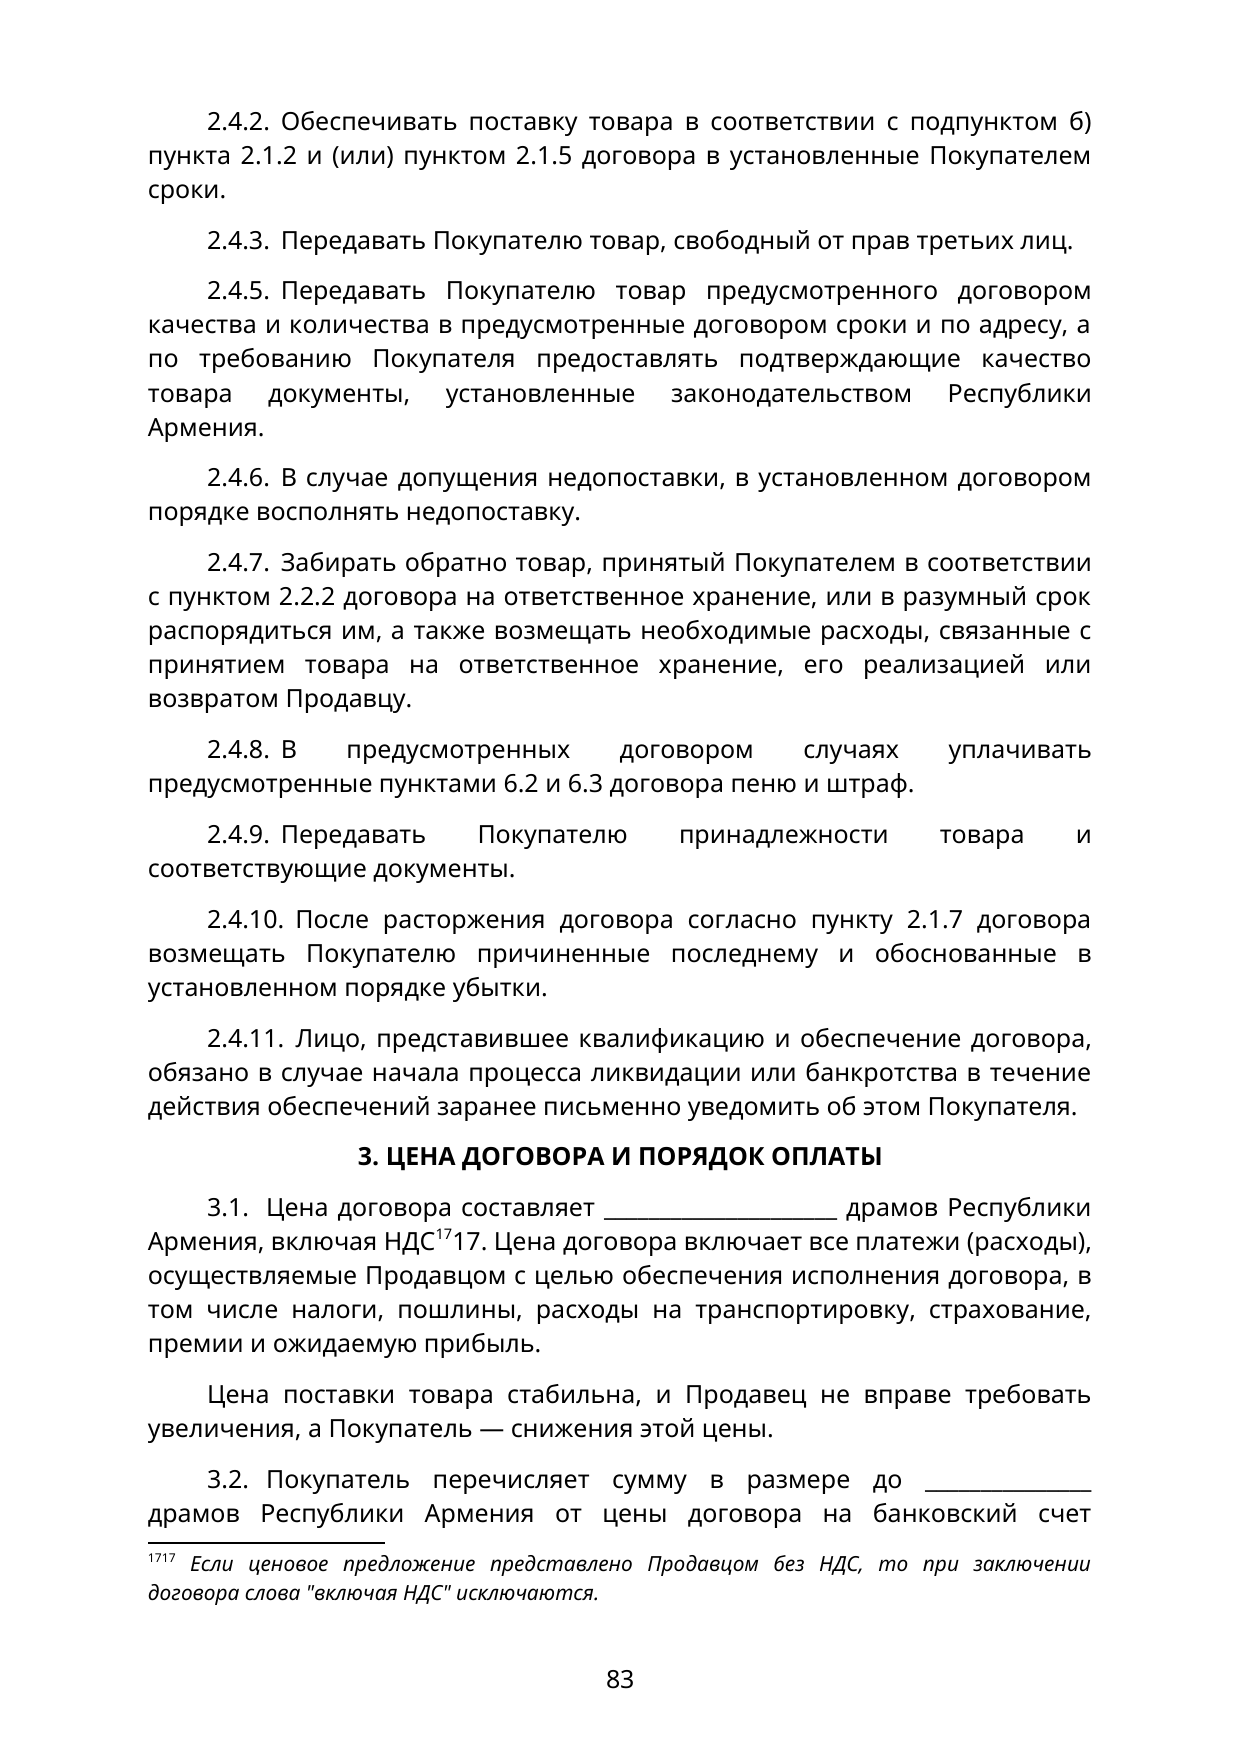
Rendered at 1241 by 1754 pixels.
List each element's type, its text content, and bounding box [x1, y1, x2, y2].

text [148, 1462, 1092, 1530]
text Цена поставки товара стабильна, и Продавец не вправе требовать увеличения, а Покупатель — снижения этой цены. [148, 1377, 1092, 1445]
text 2.4.8. В предусмотренных договором случаях уплачивать предусмотренные пунктами 6.2 и 6.3 договора пеню и штраф. [148, 732, 1092, 800]
text 3. ЦЕНА ДОГОВОРА И ПОРЯДОК ОПЛАТЫ [148, 1139, 1092, 1173]
text 2.4.9. Передавать Покупателю принадлежности товара и соответствующие документы. [148, 817, 1092, 885]
text 3.1. Цена договора составляет _____________________ драмов Республики Армения, включая НДС17. Цена договора включает все платежи (расходы), осуществляемые Продавцом с целью обеспечения исполнения договора, в том числе налоги, пошлины, расходы на транспортировку, страхование, премии и ожидаемую прибыль. [148, 1190, 1092, 1360]
text 2.4.3. Передавать Покупателю товар, свободный от прав третьих лиц. [148, 222, 1092, 256]
text 2.4.10. После расторжения договора согласно пункту 2.1.7 договора возмещать Покупателю причиненные последнему и обоснованные в установленном порядке убытки. [148, 901, 1092, 1003]
text 2.4.5. Передавать Покупателю товар предусмотренного договором качества и количества в предусмотренные договором сроки и по адресу, а по требованию Покупателя предоставлять подтверждающие качество товара документы, установленные законодательством Республики Армения. [148, 273, 1092, 443]
text 2.4.2. Обеспечивать поставку товара в соответствии с подпунктом б) пункта 2.1.2 и (или) пунктом 2.1.5 договора в установленные Покупателем сроки. [148, 103, 1092, 206]
text 2.4.6. В случае допущения недопоставки, в установленном договором порядке восполнять недопоставку. [148, 460, 1092, 528]
text 2.4.11. Лицо, представившее квалификацию и обеспечение договора, обязано в случае начала процесса ликвидации или банкротства в течение действия обеспечений заранее письменно уведомить об этом Покупателя. [148, 1020, 1092, 1122]
text 2.4.7. Забирать обратно товар, принятый Покупателем в соответствии с пунктом 2.2.2 договора на ответственное хранение, или в разумный срок распорядиться им, а также возмещать необходимые расходы, связанные с принятием товара на ответственное хранение, его реализацией или возвратом Продавцу. [148, 545, 1092, 715]
